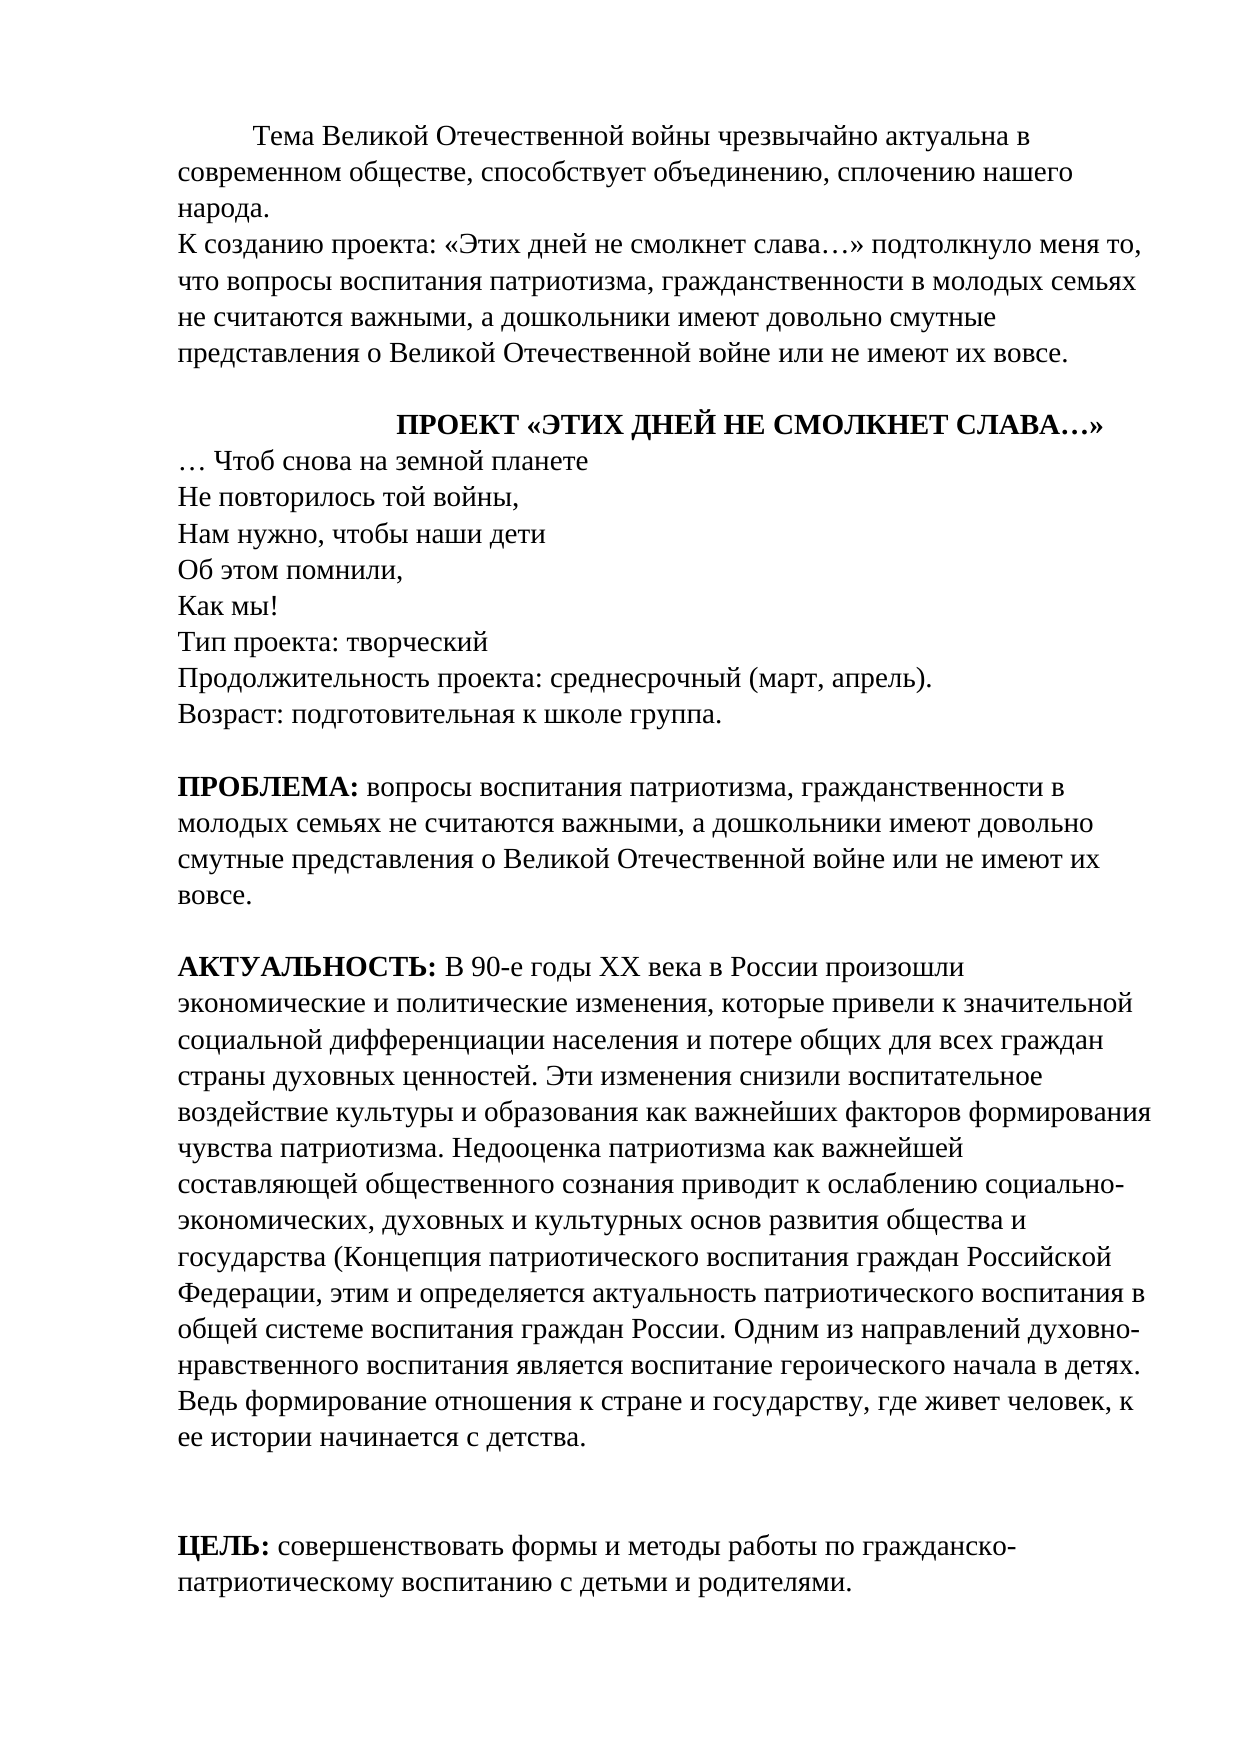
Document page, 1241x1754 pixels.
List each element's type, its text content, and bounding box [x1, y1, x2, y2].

text Возраст: подготовительная к школе группа. [177, 696, 1152, 730]
text Об этом помнили, [177, 552, 1152, 585]
text Тип проекта: творческий [177, 624, 1152, 658]
text Как мы! [177, 588, 1152, 622]
text АКТУАЛЬНОСТЬ: В 90-е годы XX века в России произошли экономические и политические изменения, которые привели к значительной социальной дифференциации населения и потере общих для всех граждан страны духовных ценностей. Эти изменения снизили воспитательное воздействие культуры и образования как важнейших факторов формирования чувства патриотизма. Недооценка патриотизма как важнейшей составляющей общественного сознания приводит к ослаблению социально-экономических, духовных и культурных основ развития общества и государства (Концепция патриотического воспитания граждан Российской Федерации, этим и определяется актуальность патриотического воспитания в общей системе воспитания граждан России. Одним из направлений духовно-нравственного воспитания является воспитание героического начала в детях. Ведь формирование отношения к стране и государству, где живет человек, к ее истории начинается с детства. [177, 949, 1152, 1453]
text ПРОЕКТ «ЭТИХ ДНЕЙ НЕ СМОЛКНЕТ СЛАВА…» [177, 407, 1152, 441]
text Тема Великой Отечественной войны чрезвычайно актуальна в современном обществе, способствует объединению, сплочению нашего народа. [177, 118, 1152, 224]
text Продолжительность проекта: среднесрочный (март, апрель). [177, 660, 1152, 694]
text ПРОБЛЕМА: вопросы воспитания патриотизма, гражданственности в молодых семьях не считаются важными, а дошкольники имеют довольно смутные представления о Великой Отечественной войне или не имеют их вовсе. [177, 769, 1152, 911]
text Нам нужно, чтобы наши дети [177, 516, 1152, 549]
text ЦЕЛЬ: совершенствовать формы и методы работы по гражданско-патриотическому воспитанию с детьми и родителями. [177, 1528, 1152, 1597]
text … Чтоб снова на земной планете [177, 443, 1152, 477]
text К созданию проекта: «Этих дней не смолкнет слава…» подтолкнуло меня то, что вопросы воспитания патриотизма, гражданственности в молодых семьях не считаются важными, а дошкольники имеют довольно смутные представления о Великой Отечественной войне или не имеют их вовсе. [177, 227, 1152, 368]
text Не повторилось той войны, [177, 479, 1152, 513]
